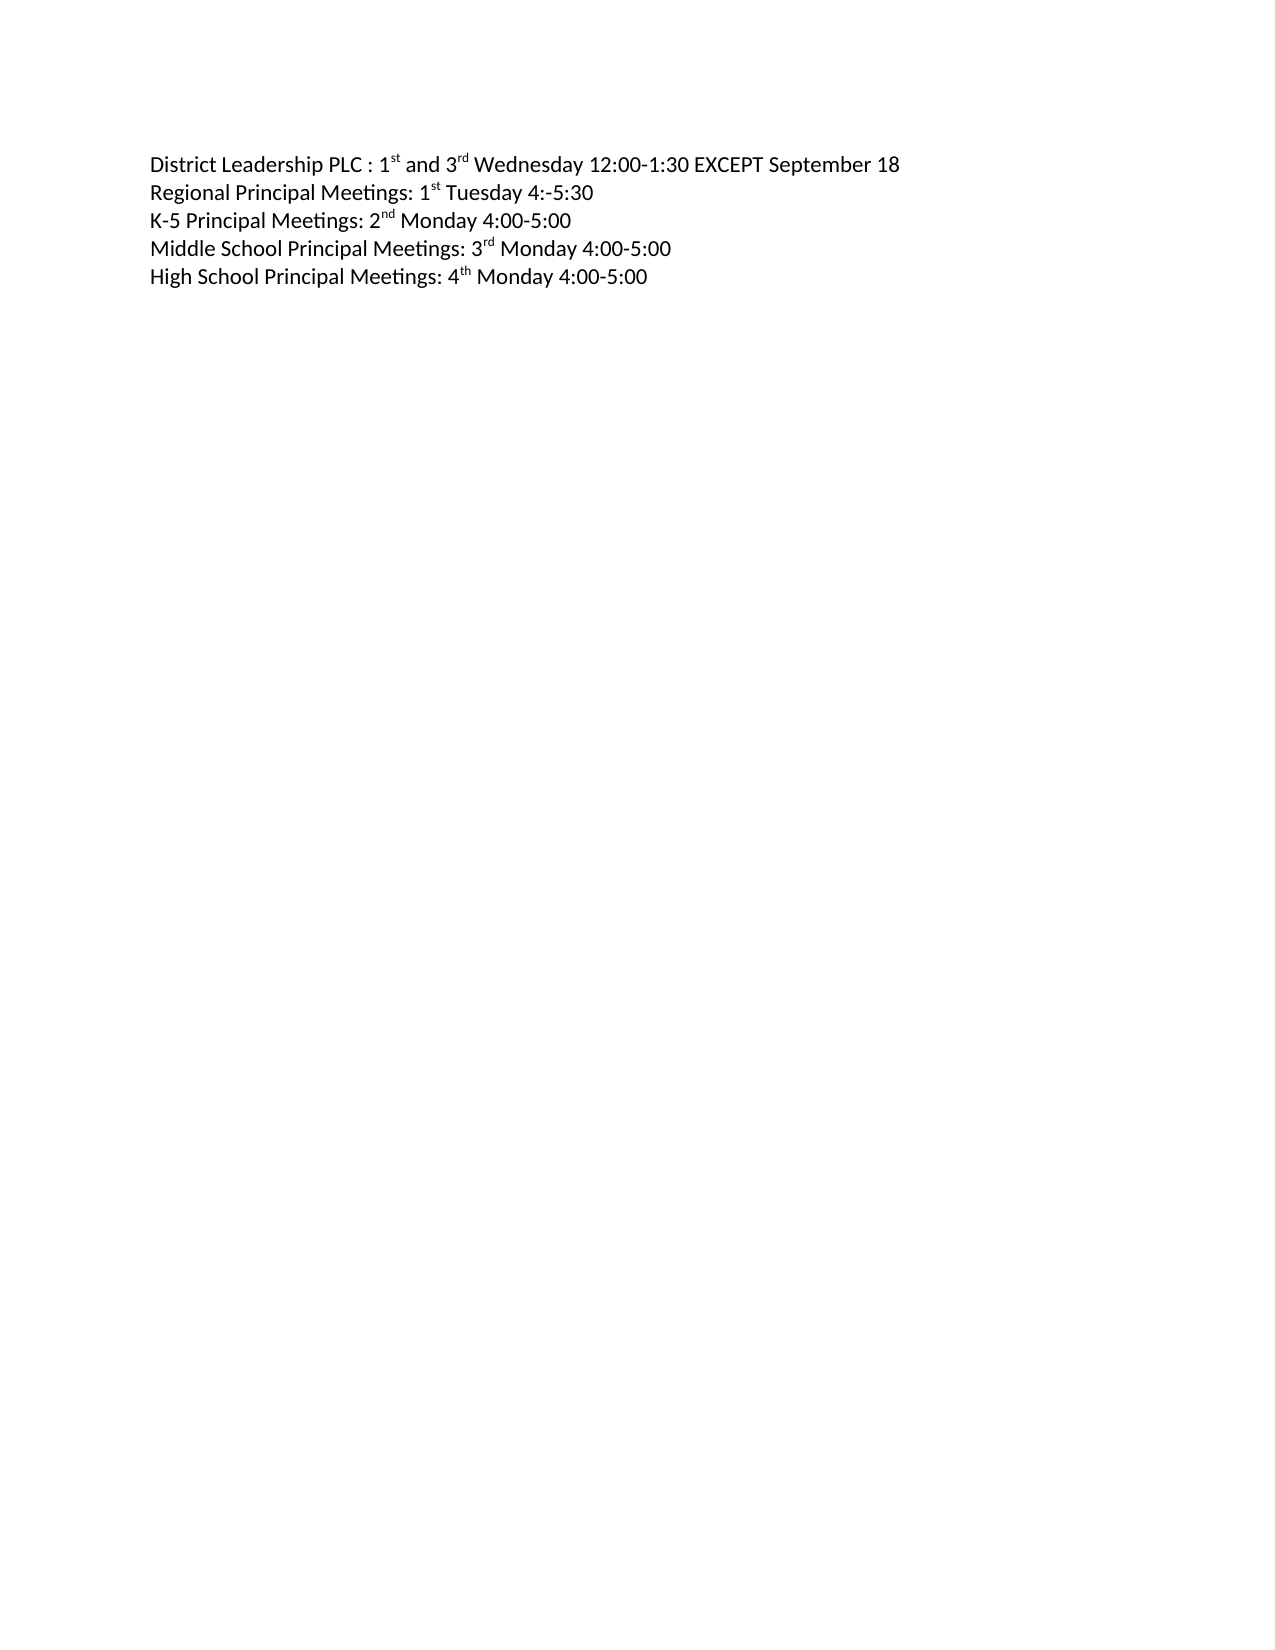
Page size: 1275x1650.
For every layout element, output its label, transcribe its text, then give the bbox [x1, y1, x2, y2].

text Regional Principal Meetings: 1st Tuesday 4:-5:30 [150, 178, 1125, 206]
text Middle School Principal Meetings: 3rd Monday 4:00-5:00 [150, 234, 1125, 262]
text K-5 Principal Meetings: 2nd Monday 4:00-5:00 [150, 206, 1125, 234]
text High School Principal Meetings: 4th Monday 4:00-5:00 [150, 262, 1125, 290]
text District Leadership PLC : 1st and 3rd Wednesday 12:00-1:30 EXCEPT September 18 [150, 150, 1125, 178]
